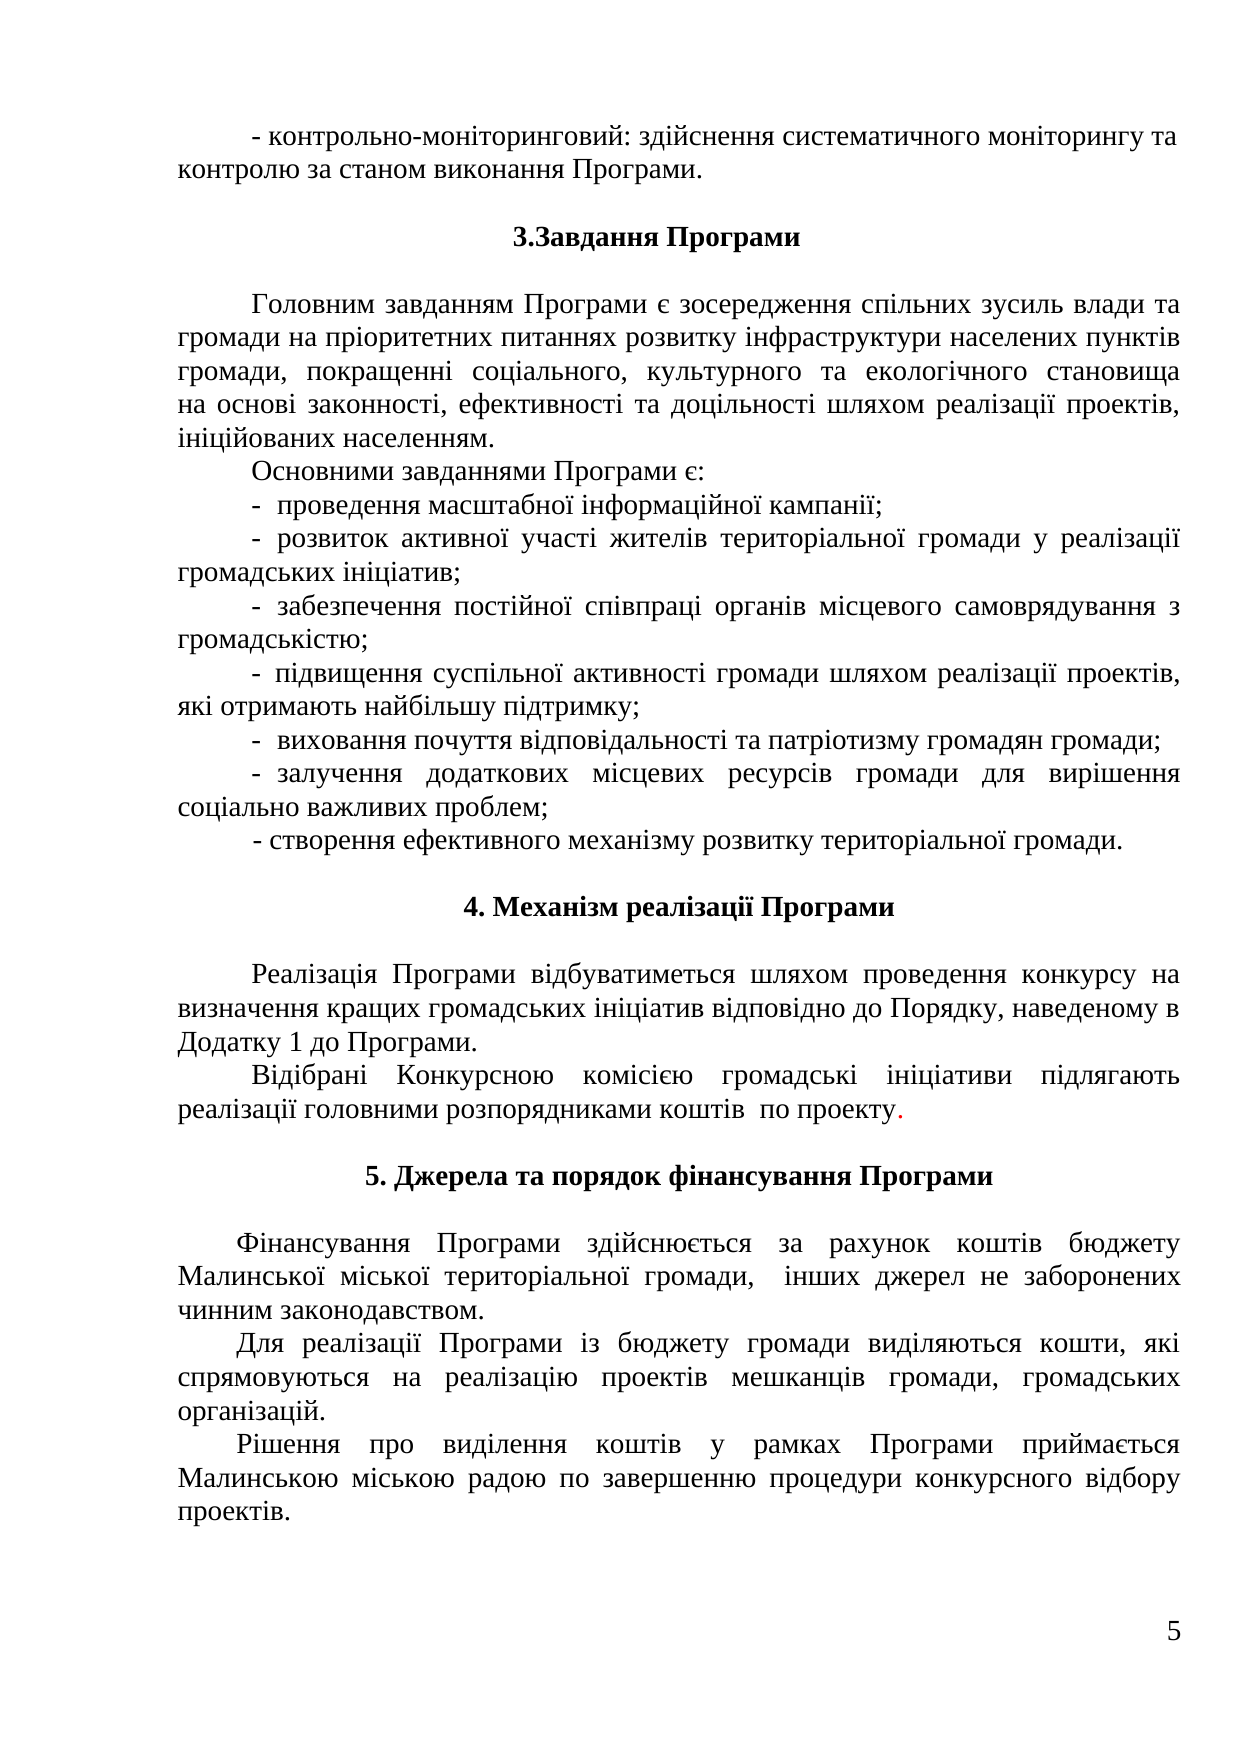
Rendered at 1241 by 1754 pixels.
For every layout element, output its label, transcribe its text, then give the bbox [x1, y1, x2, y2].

text - створення ефективного механізму розвитку територіальної громади. [252, 822, 1181, 856]
text - контрольно-моніторинговий: здійснення систематичного моніторингу та контролю за станом виконання Програми. [177, 118, 1181, 185]
list проведення масштабної інформаційної кампанії; [177, 487, 1181, 521]
text 3.Завдання Програми [177, 219, 1181, 252]
list залучення додаткових місцевих ресурсів громади для вирішення соціально важливих проблем; [177, 755, 1181, 822]
text 5. Джерела та порядок фінансування Програми [177, 1158, 1181, 1191]
list розвиток активної участі жителів територіальної громади у реалізації громадських ініціатив; [177, 521, 1181, 588]
text Фінансування Програми здійснюється за рахунок коштів бюджету Малинської міської територіальної громади, інших джерел не заборонених чинним законодавством. [177, 1225, 1181, 1326]
list забезпечення постійної співпраці органів місцевого самоврядування з громадськістю; [177, 588, 1181, 655]
text Реалізація Програми відбуватиметься шляхом проведення конкурсу на визначення кращих громадських ініціатив відповідно до Порядку, наведеному в Додатку 1 до Програми. [177, 957, 1181, 1057]
text 4. Механізм реалізації Програми [177, 889, 1181, 923]
list підвищення суспільної активності громади шляхом реалізації проектів, які отримають найбільшу підтримку; [177, 655, 1181, 722]
text Головним завданням Програми є зосередження спільних зусиль влади та громади на пріоритетних питаннях розвитку інфраструктури населених пунктів громади, покращенні соціального, культурного та екологічного становища на основі законності, ефективності та доцільності шляхом реалізації проектів, ініційованих населенням. [177, 286, 1181, 453]
text Основними завданнями Програми є: [177, 453, 1181, 487]
text Рішення про виділення коштів у рамках Програми приймається Малинською міською радою по завершенню процедури конкурсного відбору проектів. [177, 1426, 1181, 1527]
text Відібрані Конкурсною комісією громадські ініціативи підлягають реалізації головними розпорядниками коштів по проекту. [177, 1057, 1181, 1124]
list виховання почуття відповідальності та патріотизму громадян громади; [177, 722, 1181, 755]
text Для реалізації Програми із бюджету громади виділяються кошти, які спрямовуються на реалізацію проектів мешканців громади, громадських організацій. [177, 1326, 1181, 1426]
